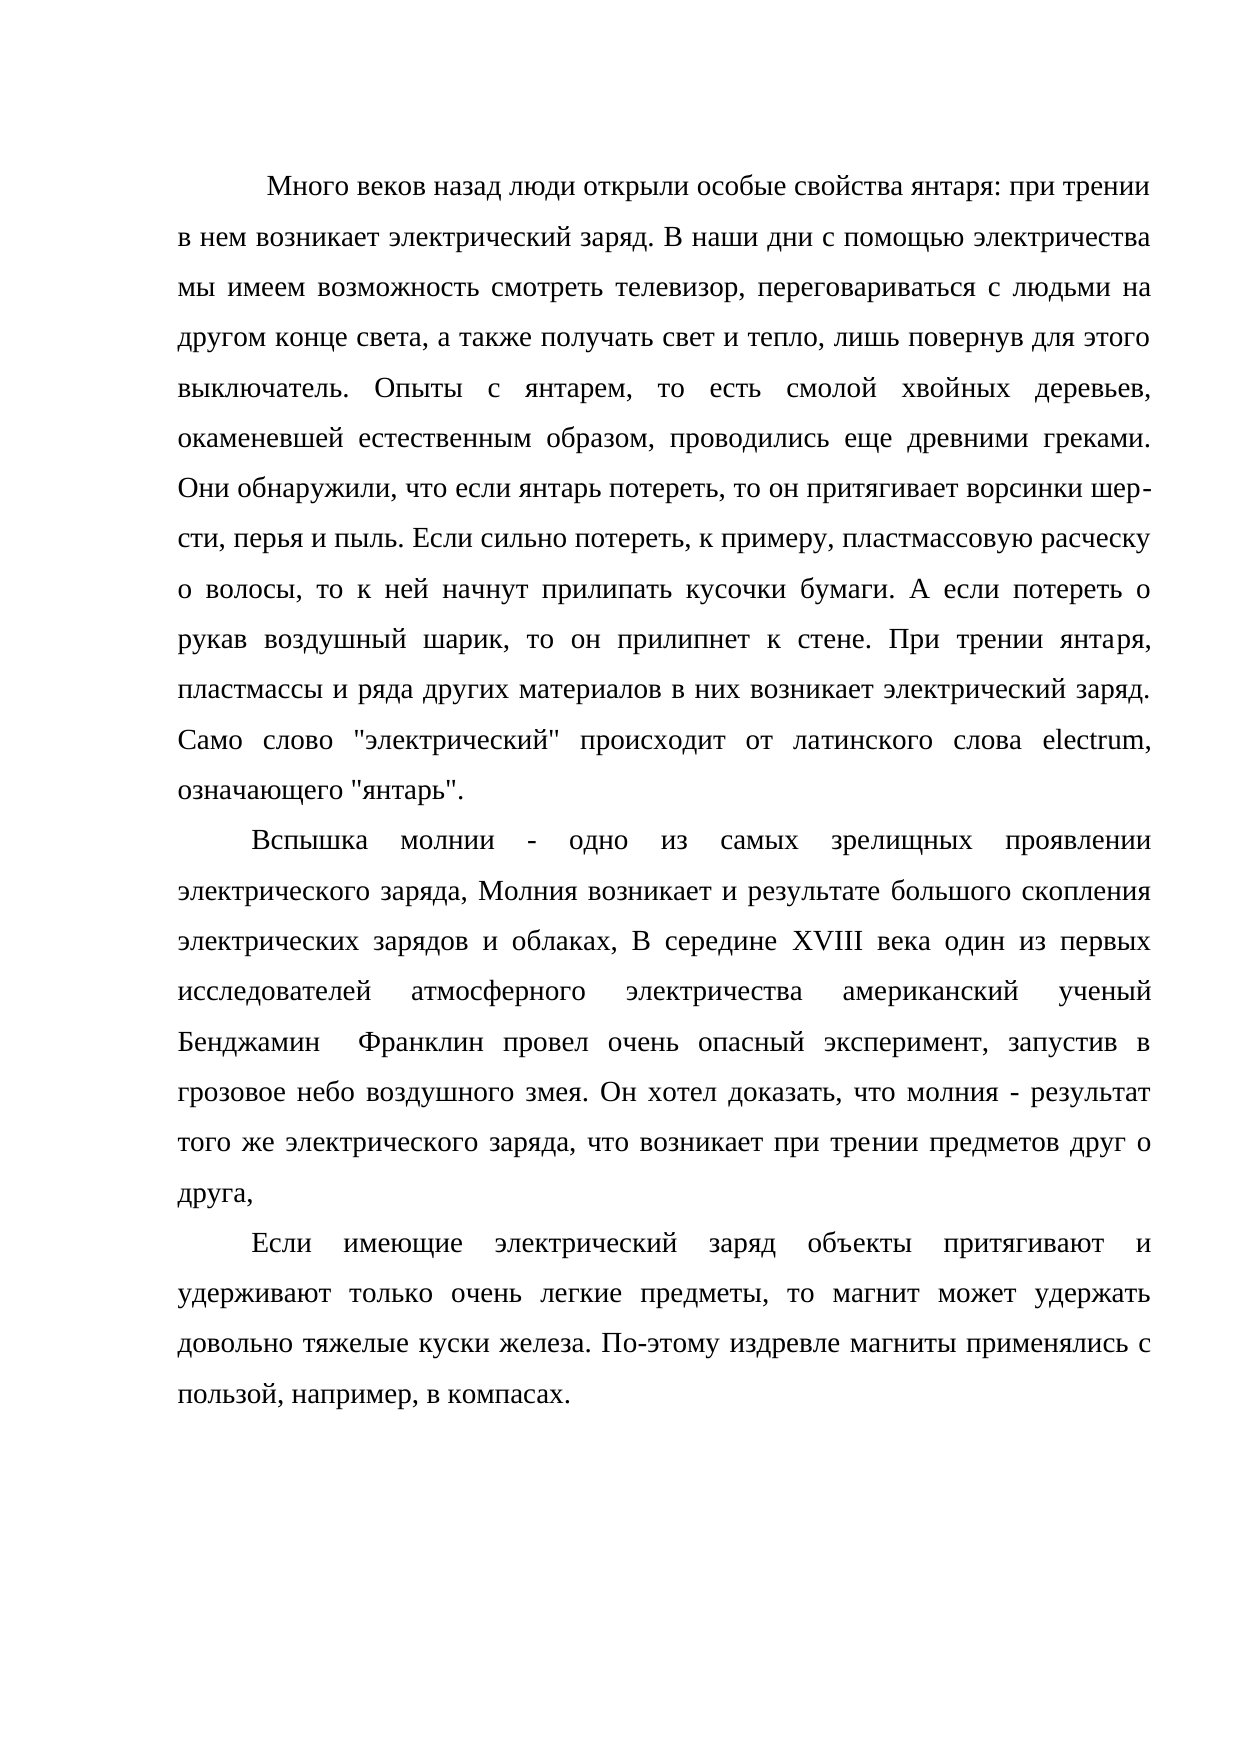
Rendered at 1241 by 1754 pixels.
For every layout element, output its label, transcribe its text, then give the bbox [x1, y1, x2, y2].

text Много веков назад люди открыли особые свойства янтаря: при трении в нем возникает электрический заряд. В наши дни с помощью электричества мы имеем возможность смотреть телевизор, переговариваться с людьми на другом конце света, а также получать свет и тепло, лишь повернув для этого выключатель. Опыты с янтарем, то есть смолой хвойных деревьев, окаменевшей естественным образом, проводились еще древними греками. Они обнаружили, что если янтарь потереть, то он притягивает ворсинки шерсти, перья и пыль. Если сильно потереть, к примеру, пластмассовую расческу о волосы, то к ней начнут прилипать кусочки бумаги. А если потереть о рукав воздушный шарик, то он прилипнет к стене. При трении янтаря, пластмассы и ряда других материалов в них возникает электрический заряд. Само слово "электрический" происходит от латинского слова electrum, означающего "янтарь". [177, 168, 1152, 806]
text Вспышка молнии - одно из самых зрелищных проявлении электрического заряда, Молния возникает и результате большого скопления электрических зарядов и облаках, В середине XVIII века один из первых исследователей атмосферного электричества американский ученый Бенджамин Франклин провел очень опасный эксперимент, запустив в грозовое небо воздушного змея. Он хотел доказать, что молния - результат того же электрического заряда, что возникает при трении предметов друг о друга, [177, 822, 1152, 1208]
text Если имеющие электрический заряд объекты притягивают и удерживают только очень легкие предметы, то магнит может удержать довольно тяжелые куски железа. По-этому издревле магниты применялись с пользой, например, в компасах. [177, 1225, 1152, 1409]
